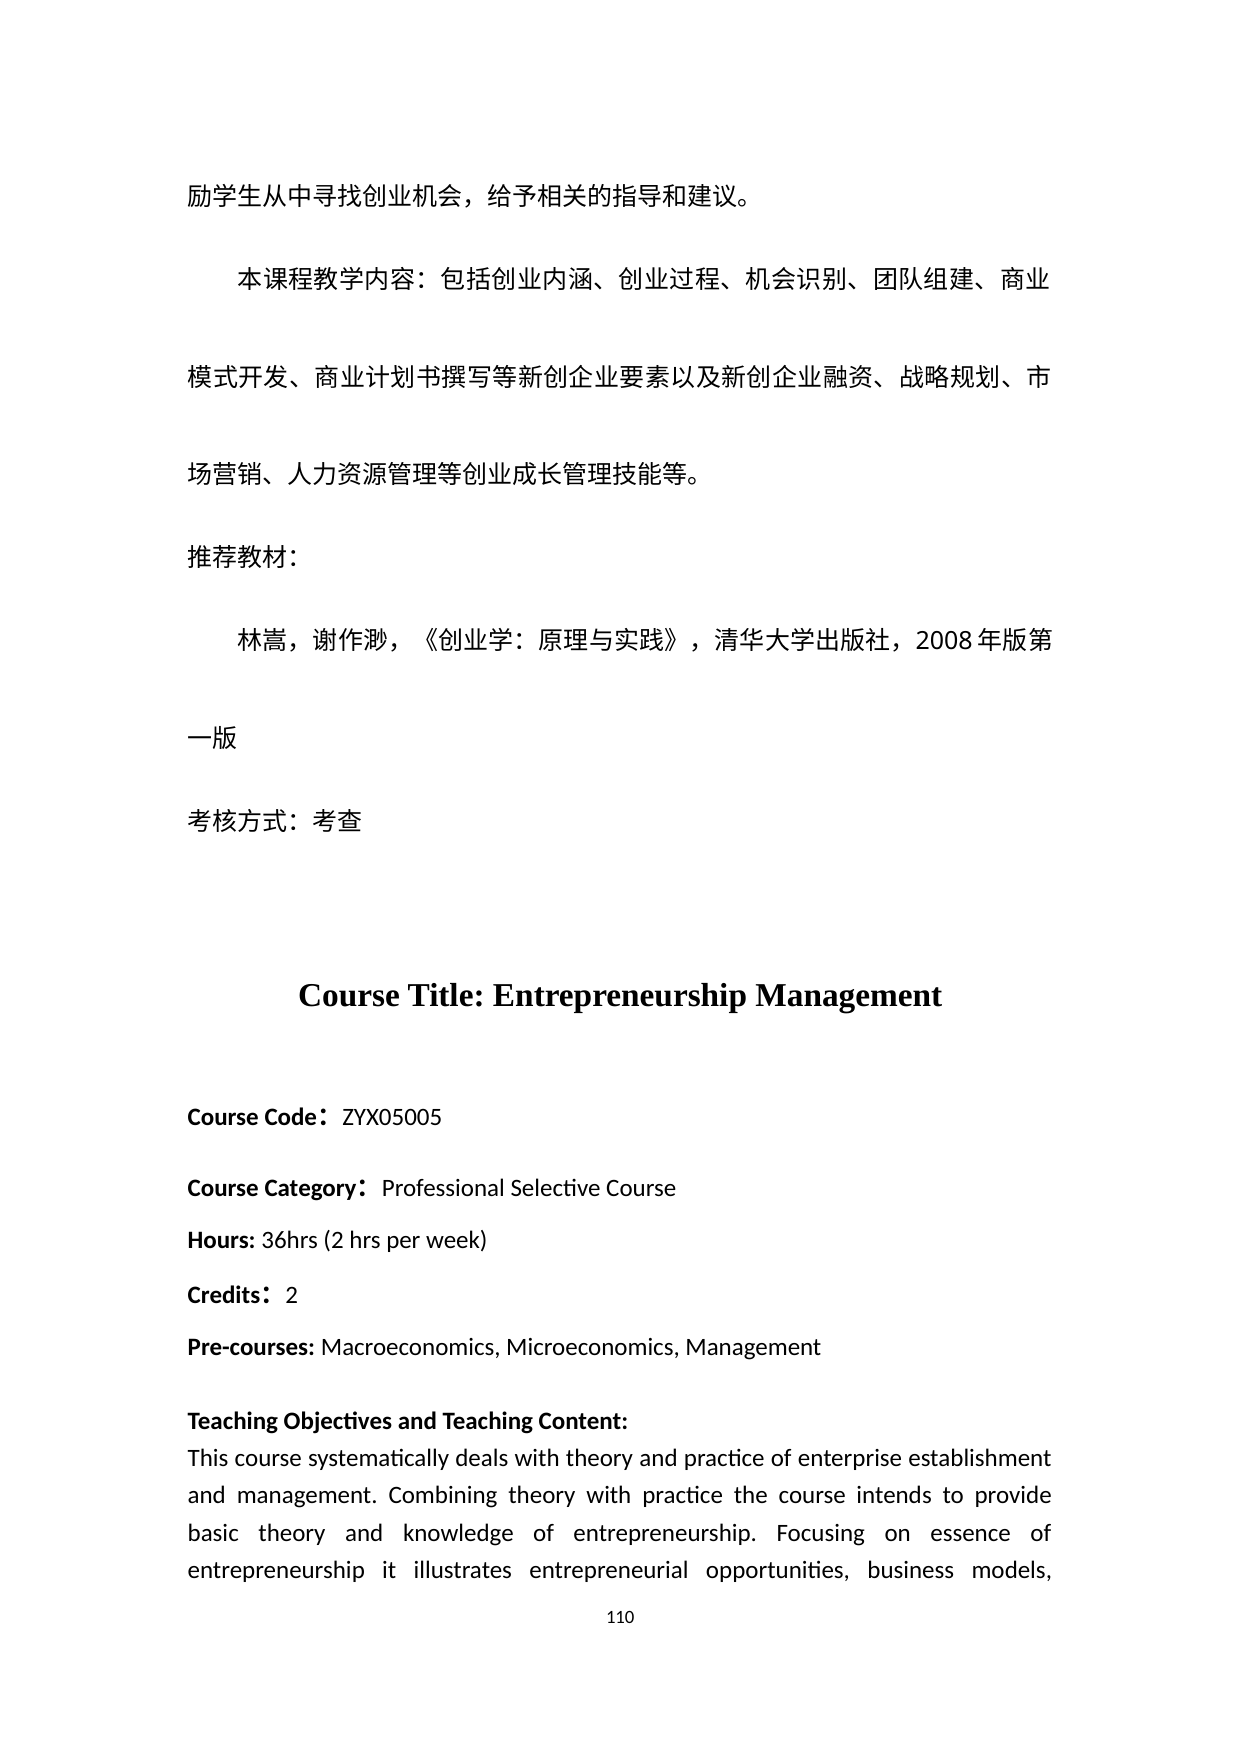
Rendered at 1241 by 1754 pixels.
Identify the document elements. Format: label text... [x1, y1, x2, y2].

text 林嵩，谢作渺，《创业学：原理与实践》，清华大学出版社，2008年版第一版 [187, 606, 1053, 769]
text 推荐教材： [187, 523, 1053, 588]
text Hours: 36hrs (2 hrs per week) [187, 1223, 1053, 1256]
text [187, 1441, 1053, 1586]
text 本课程教学内容：包括创业内涵、创业过程、机会识别、团队组建、商业模式开发、商业计划书撰写等新创企业要素以及新创企业融资、战略规划、市场营销、人力资源管理等创业成长管理技能等。 [187, 245, 1053, 505]
text Credits：2 [187, 1260, 1053, 1325]
text 考核方式：考查 [187, 787, 1053, 852]
text Course Code：ZYX05005 [187, 1082, 1053, 1147]
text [187, 162, 1053, 227]
text Course Category：Professional Selective Course [187, 1153, 1053, 1218]
subtitle Course Title: Entrepreneurship Management [187, 962, 1053, 1027]
text Pre-courses: Macroeconomics, Microeconomics, Management [187, 1330, 1053, 1363]
text Teaching Objectives and Teaching Content: [187, 1404, 1053, 1437]
